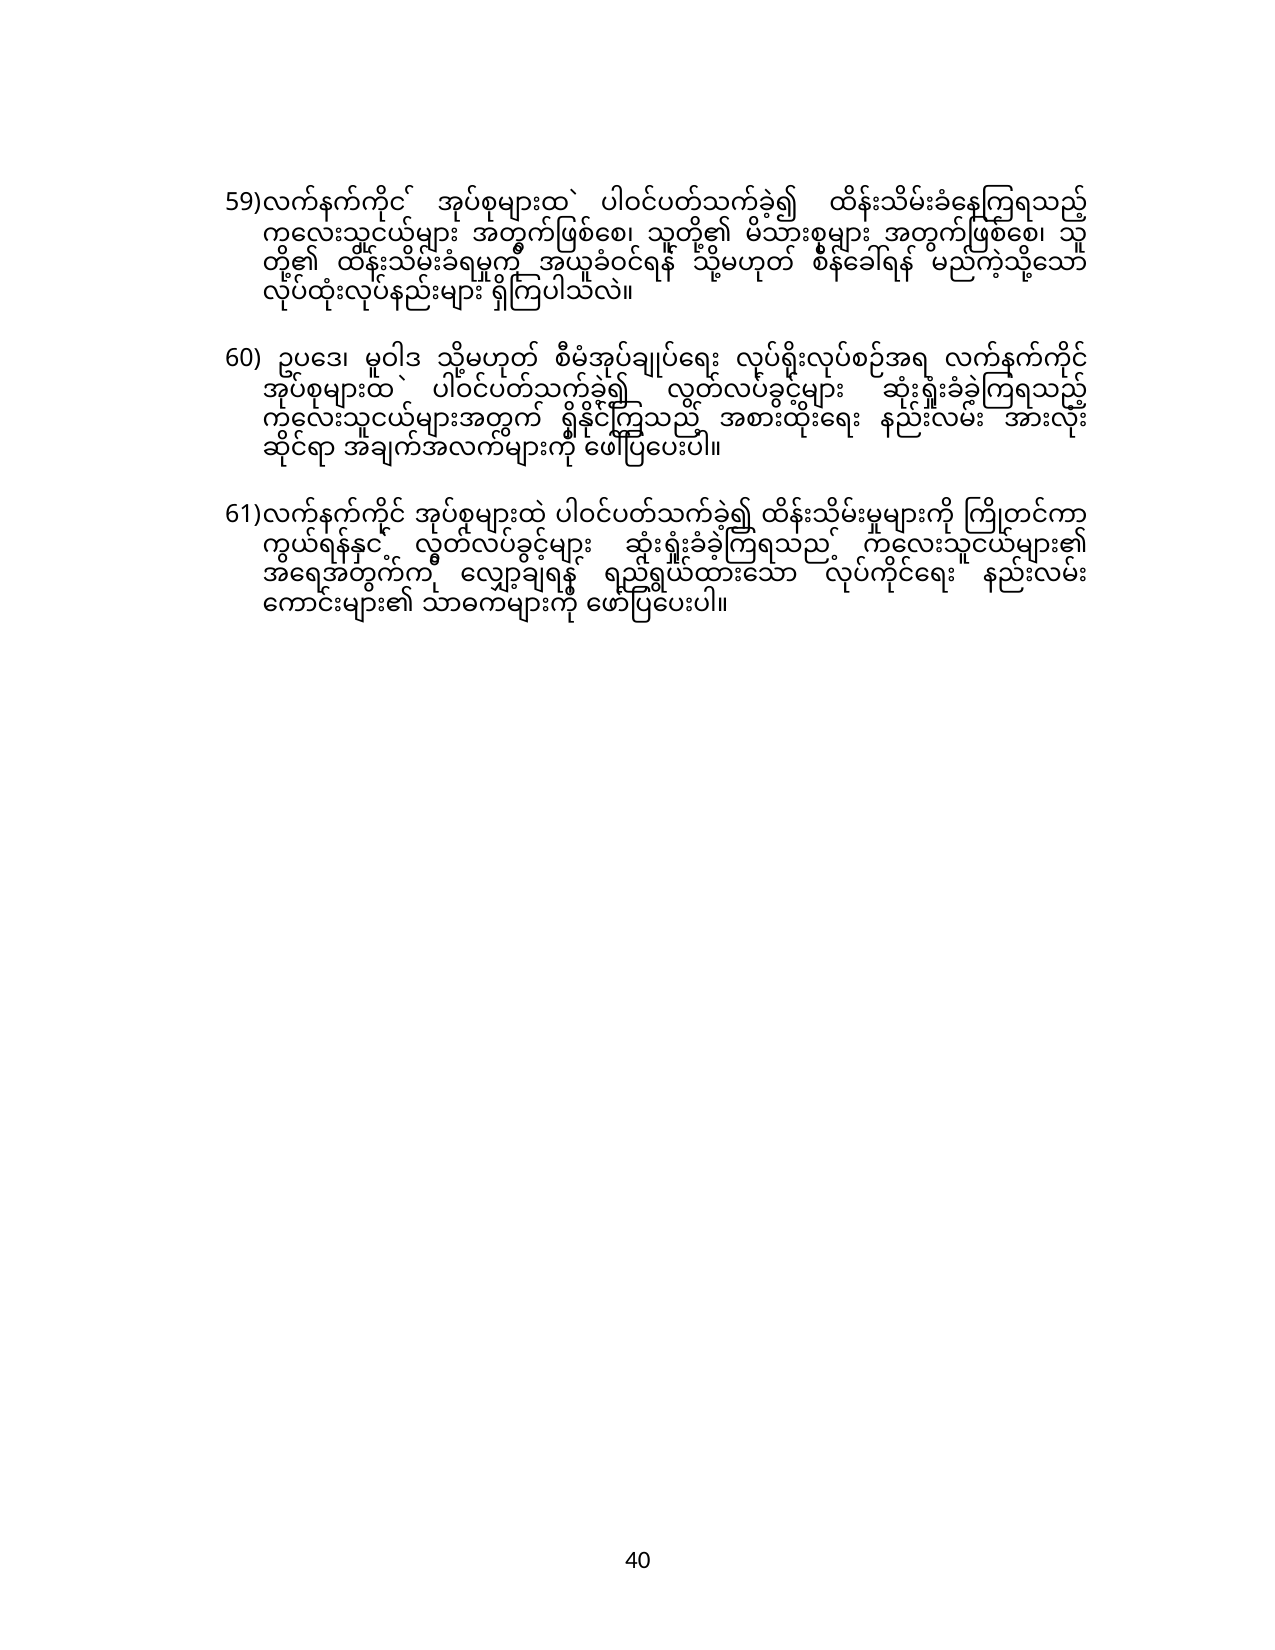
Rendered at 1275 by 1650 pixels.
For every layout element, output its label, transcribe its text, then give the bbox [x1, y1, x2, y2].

list လက်နက်ကိုင် အုပ်စုများထဲ ပါဝင်ပတ်သက်ခဲ့၍ ထိန်းသိမ်းမှုများကို ကြိုတင်ကာကွယ်ရန်နှင့် လွတ်လပ်ခွင့်များ ဆုံးရှုံးခံခဲ့ကြရသည့် ကလေးသူငယ်များ၏ အရေအတွက်ကို လျှော့ချရန် ရည်ရွယ်ထားသော လုပ်ကိုင်ရေး နည်းလမ်းကောင်းများ၏ သာဓကများကို ဖော်ပြပေးပါ။ [225, 495, 1087, 617]
list လက်နက်ကိုင် အုပ်စုများထဲ ပါဝင်ပတ်သက်ခဲ့၍ ထိန်းသိမ်းခံနေကြရသည့် ကလေးသူငယ်များ အတွက်ဖြစ်စေ၊ သူတို့၏ မိသားစုများ အတွက်ဖြစ်စေ၊ သူတို့၏ ထိန်းသိမ်းခံရမှုကို အယူခံဝင်ရန် သို့မဟုတ် စိန်ခေါ်ရန် မည်ကဲ့သို့သော လုပ်ထုံးလုပ်နည်းများ ရှိကြပါသလဲ။ [225, 184, 1087, 306]
list ဥပဒေ၊ မူဝါဒ သို့မဟုတ် စီမံအုပ်ချုပ်ရေး လုပ်ရိုးလုပ်စဉ်အရ လက်နက်ကိုင် အုပ်စုများထဲ ပါဝင်ပတ်သက်ခဲ့၍ လွတ်လပ်ခွင့်များ ဆုံးရှုံးခံခဲ့ကြရသည့် ကလေးသူငယ်များအတွက် ရှိနိုင်ကြသည့် အစားထိုးရေး နည်းလမ်း အားလုံးဆိုင်ရာ အချက်အလက်များကို ဖေါ်ပြပေးပါ။ [225, 340, 1087, 461]
